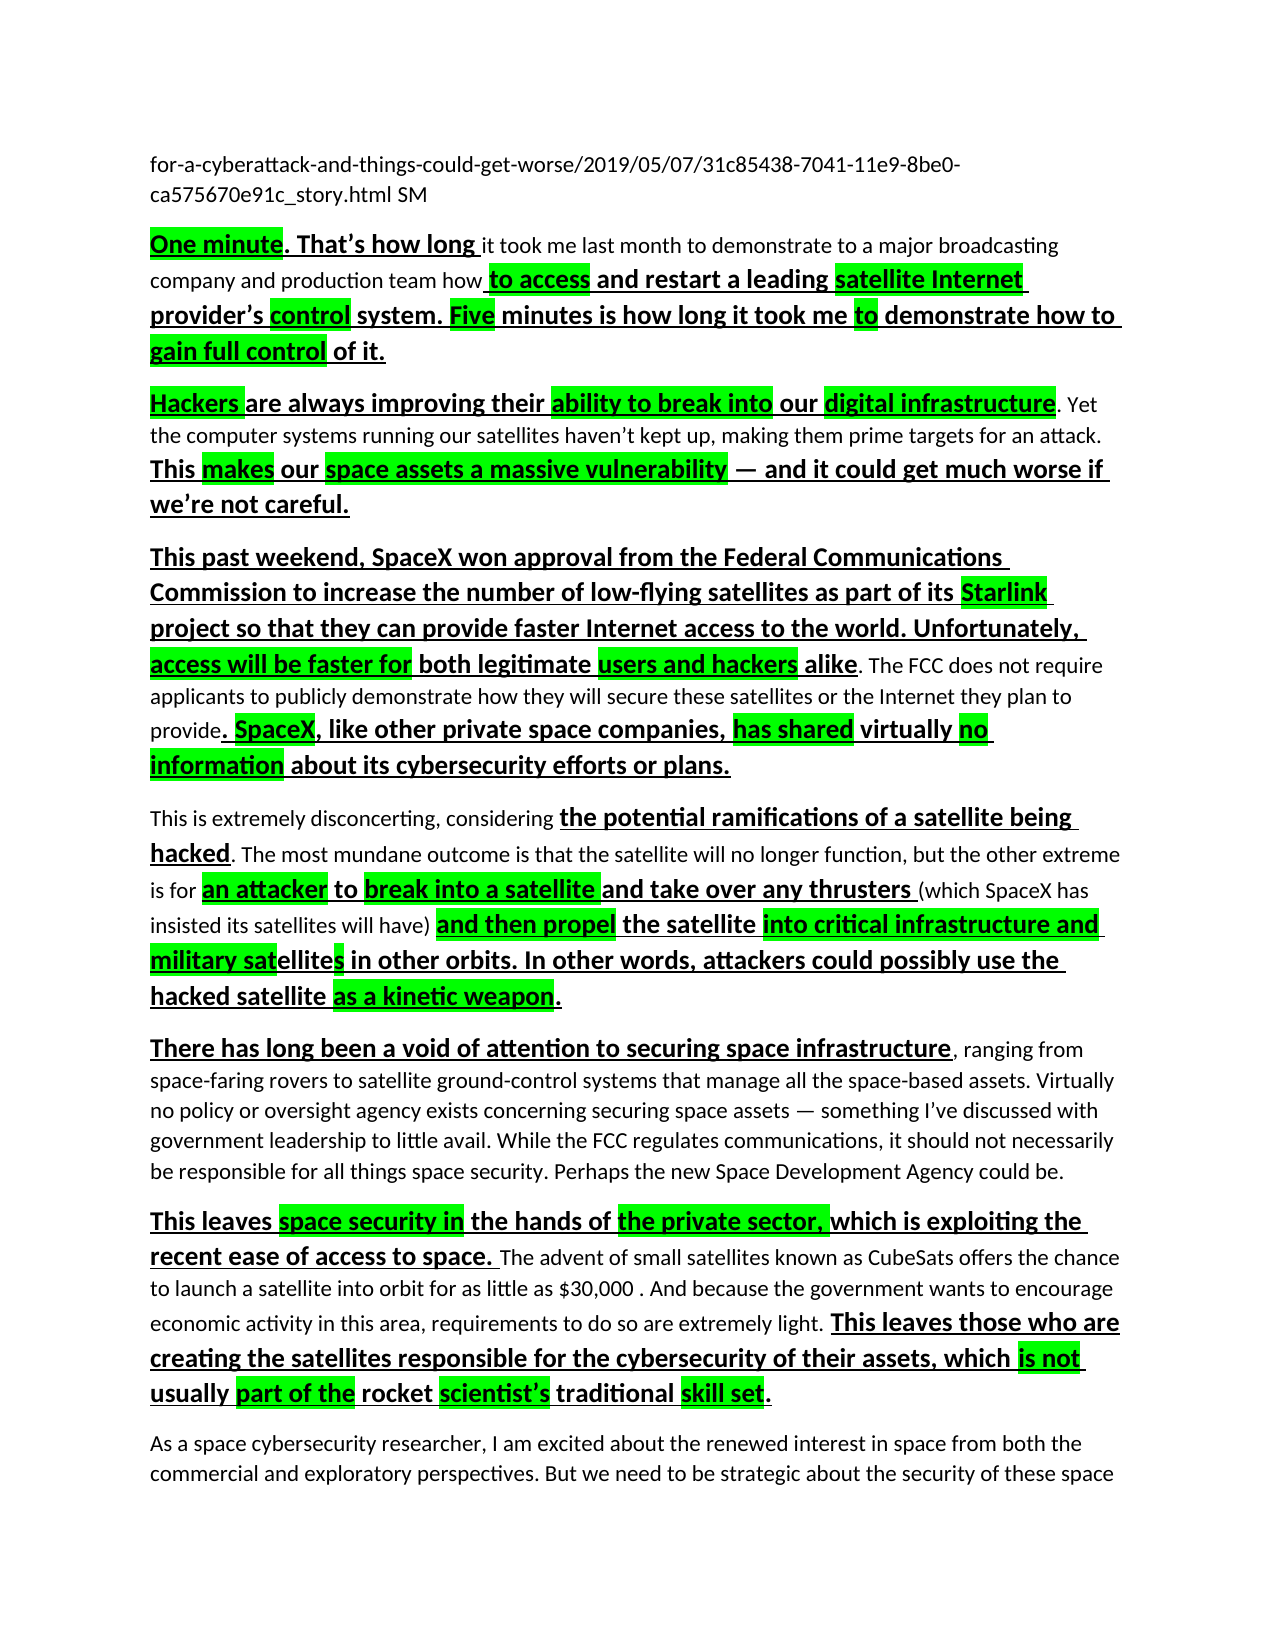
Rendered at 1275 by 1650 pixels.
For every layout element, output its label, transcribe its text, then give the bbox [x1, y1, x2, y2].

text There has long been a void of attention to securing space infrastructure, ranging from space-faring rovers to satellite ground-control systems that manage all the space-based assets. Virtually no policy or oversight agency exists concerning securing space assets — something I’ve discussed with government leadership to little avail. While the FCC regulates communications, it should not necessarily be responsible for all things space security. Perhaps the new Space Development Agency could be. [150, 1031, 1125, 1185]
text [150, 1429, 1125, 1487]
text One minute. That’s how long it took me last month to demonstrate to a major broadcasting company and production team how to access and restart a leading satellite Internet provider’s control system. Five minutes is how long it took me to demonstrate how to gain full control of it. [150, 227, 1125, 367]
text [150, 150, 1125, 208]
text Hackers are always improving their ability to break into our digital infrastructure. Yet the computer systems running our satellites haven’t kept up, making them prime targets for an attack. This makes our space assets a massive vulnerability — and it could get much worse if we’re not careful. [150, 386, 1125, 521]
text This is extremely disconcerting, considering the potential ramifications of a satellite being hacked. The most mundane outcome is that the satellite will no longer function, but the other extreme is for an attacker to break into a satellite and take over any thrusters (which SpaceX has insisted its satellites will have) and then propel the satellite into critical infrastructure and military satellites in other orbits. In other words, attackers could possibly use the hacked satellite as a kinetic weapon. [150, 801, 1125, 1012]
text This past weekend, SpaceX won approval from the Federal Communications Commission to increase the number of low-flying satellites as part of its Starlink project so that they can provide faster Internet access to the world. Unfortunately, access will be faster for both legitimate users and hackers alike. The FCC does not require applicants to publicly demonstrate how they will secure these satellites or the Internet they plan to provide. SpaceX, like other private space companies, has shared virtually no information about its cybersecurity efforts or plans. [150, 540, 1125, 781]
text This leaves space security in the hands of the private sector, which is exploiting the recent ease of access to space. The advent of small satellites known as CubeSats offers the chance to launch a satellite into orbit for as little as $30,000 . And because the government wants to encourage economic activity in this area, requirements to do so are extremely light. This leaves those who are creating the satellites responsible for the cybersecurity of their assets, which is not usually part of the rocket scientist’s traditional skill set. [150, 1204, 1125, 1409]
